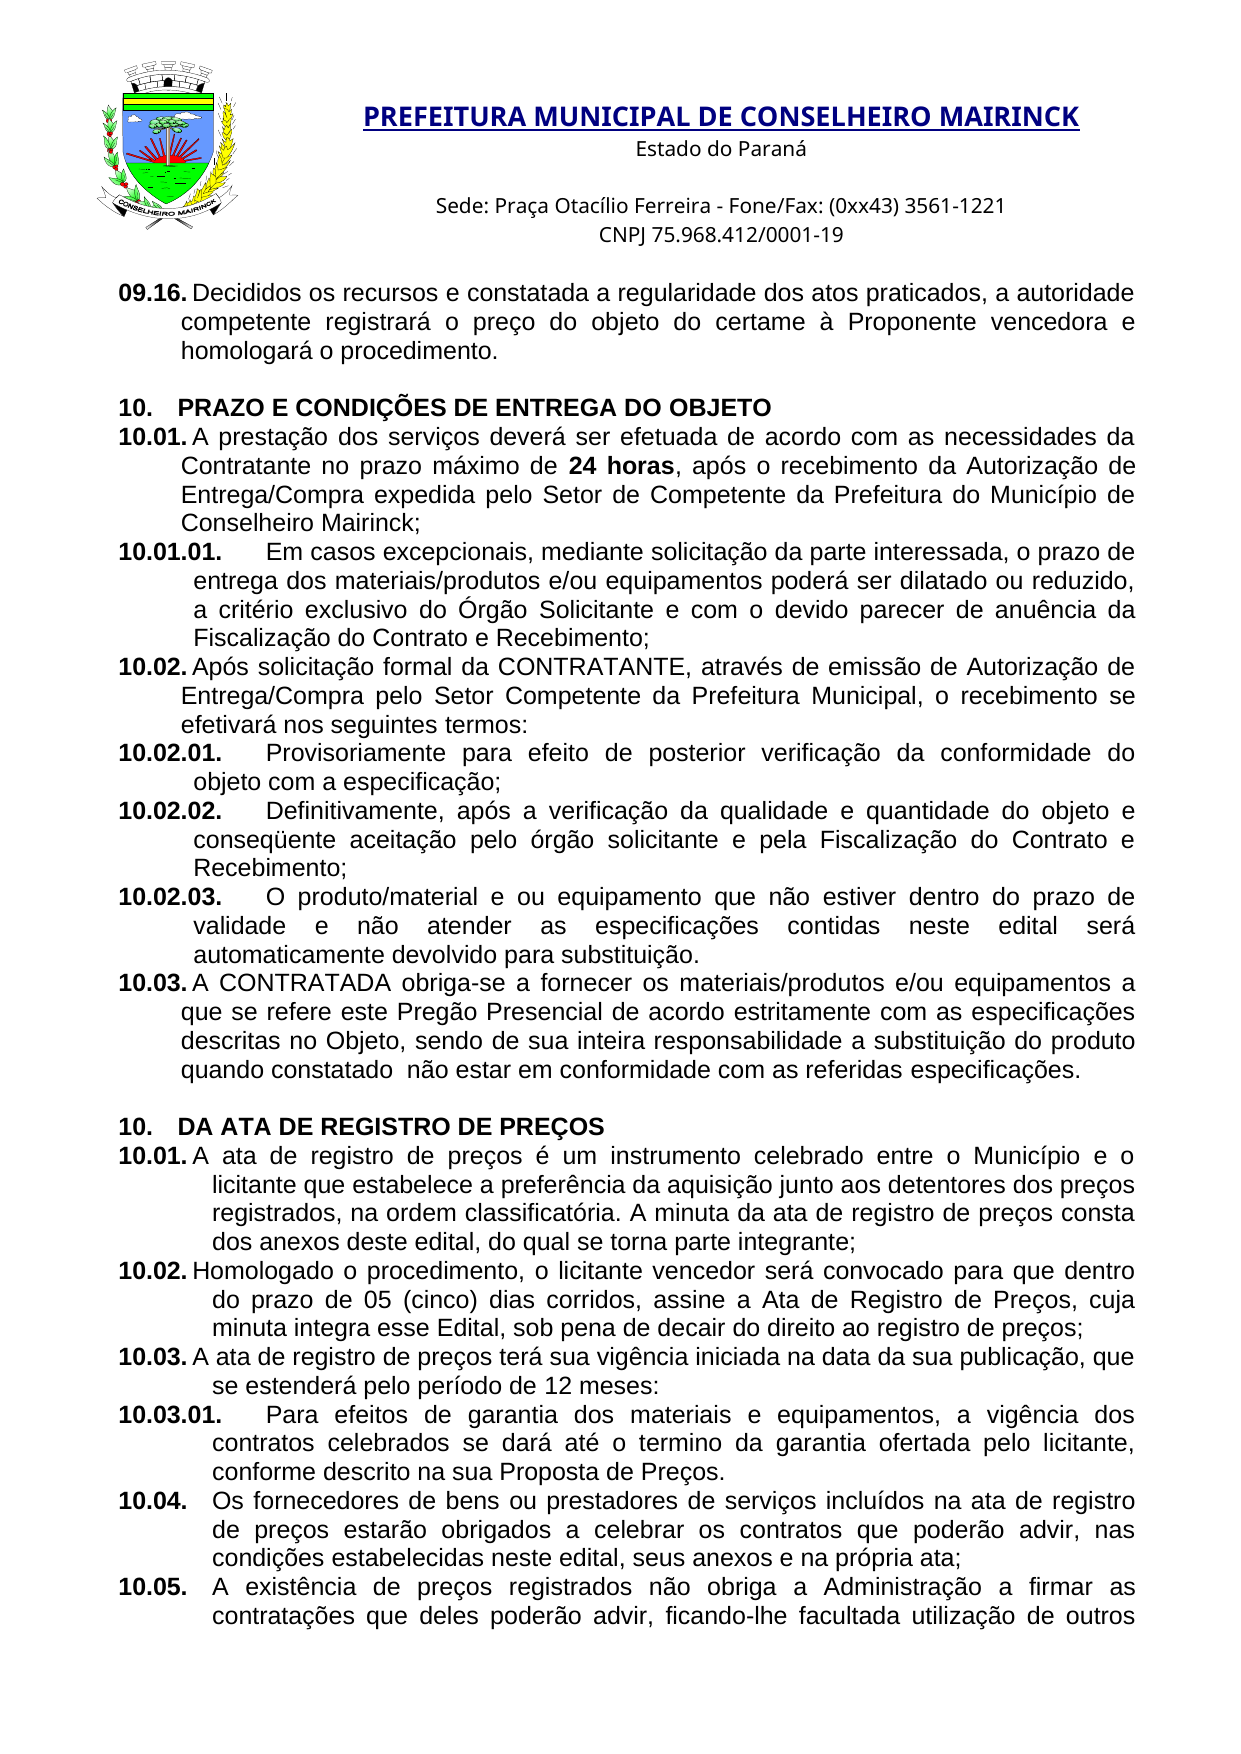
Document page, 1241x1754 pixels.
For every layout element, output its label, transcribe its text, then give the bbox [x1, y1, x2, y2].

list Homologado o procedimento, o licitante vencedor será convocado para que dentro do prazo de 05 (cinco) dias corridos, assine a Ata de Registro de Preços, cuja minuta integra esse Edital, sob pena de decair do direito ao registro de preços; [118, 1256, 1137, 1342]
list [118, 1572, 1137, 1630]
list PRAZO E CONDIÇÕES DE ENTREGA DO OBJETO [118, 393, 1137, 422]
list Provisoriamente para efeito de posterior verificação da conformidade do objeto com a especificação; [118, 738, 1137, 796]
list A ata de registro de preços é um instrumento celebrado entre o Município e o licitante que estabelece a preferência da aquisição junto aos detentores dos preços registrados, na ordem classificatória. A minuta da ata de registro de preços consta dos anexos deste edital, do qual se torna parte integrante; [118, 1141, 1137, 1256]
list Para efeitos de garantia dos materiais e equipamentos, a vigência dos contratos celebrados se dará até o termino da garantia ofertada pelo licitante, conforme descrito na sua Proposta de Preços. [118, 1400, 1137, 1486]
list A prestação dos serviços deverá ser efetuada de acordo com as necessidades da Contratante no prazo máximo de 24 horas, após o recebimento da Autorização de Entrega/Compra expedida pelo Setor de Competente da Prefeitura do Município de Conselheiro Mairinck; [118, 422, 1137, 537]
list Os fornecedores de bens ou prestadores de serviços incluídos na ata de registro de preços estarão obrigados a celebrar os contratos que poderão advir, nas condições estabelecidas neste edital, seus anexos e na própria ata; [118, 1486, 1137, 1572]
list A ata de registro de preços terá sua vigência iniciada na data da sua publicação, que se estenderá pelo período de 12 meses: [118, 1342, 1137, 1400]
list Definitivamente, após a verificação da qualidade e quantidade do objeto e conseqüente aceitação pelo órgão solicitante e pela Fiscalização do Contrato e Recebimento; [118, 796, 1137, 882]
list Decididos os recursos e constatada a regularidade dos atos praticados, a autoridade competente registrará o preço do objeto do certame à Proponente vencedora e homologará o procedimento. [118, 278, 1137, 365]
list DA ATA DE REGISTRO DE PREÇOS [118, 1112, 1137, 1141]
list Após solicitação formal da CONTRATANTE, através de emissão de Autorização de Entrega/Compra pelo Setor Competente da Prefeitura Municipal, o recebimento se efetivará nos seguintes termos: [118, 652, 1137, 738]
list A CONTRATADA obriga-se a fornecer os materiais/produtos e/ou equipamentos a que se refere este Pregão Presencial de acordo estritamente com as especificações descritas no Objeto, sendo de sua inteira responsabilidade a substituição do produto quando constatado não estar em conformidade com as referidas especificações. [118, 968, 1137, 1083]
list O produto/material e ou equipamento que não estiver dentro do prazo de validade e não atender as especificações contidas neste edital será automaticamente devolvido para substituição. [118, 882, 1137, 968]
list Em casos excepcionais, mediante solicitação da parte interessada, o prazo de entrega dos materiais/produtos e/ou equipamentos poderá ser dilatado ou reduzido, a critério exclusivo do Órgão Solicitante e com o devido parecer de anuência da Fiscalização do Contrato e Recebimento; [118, 537, 1137, 652]
